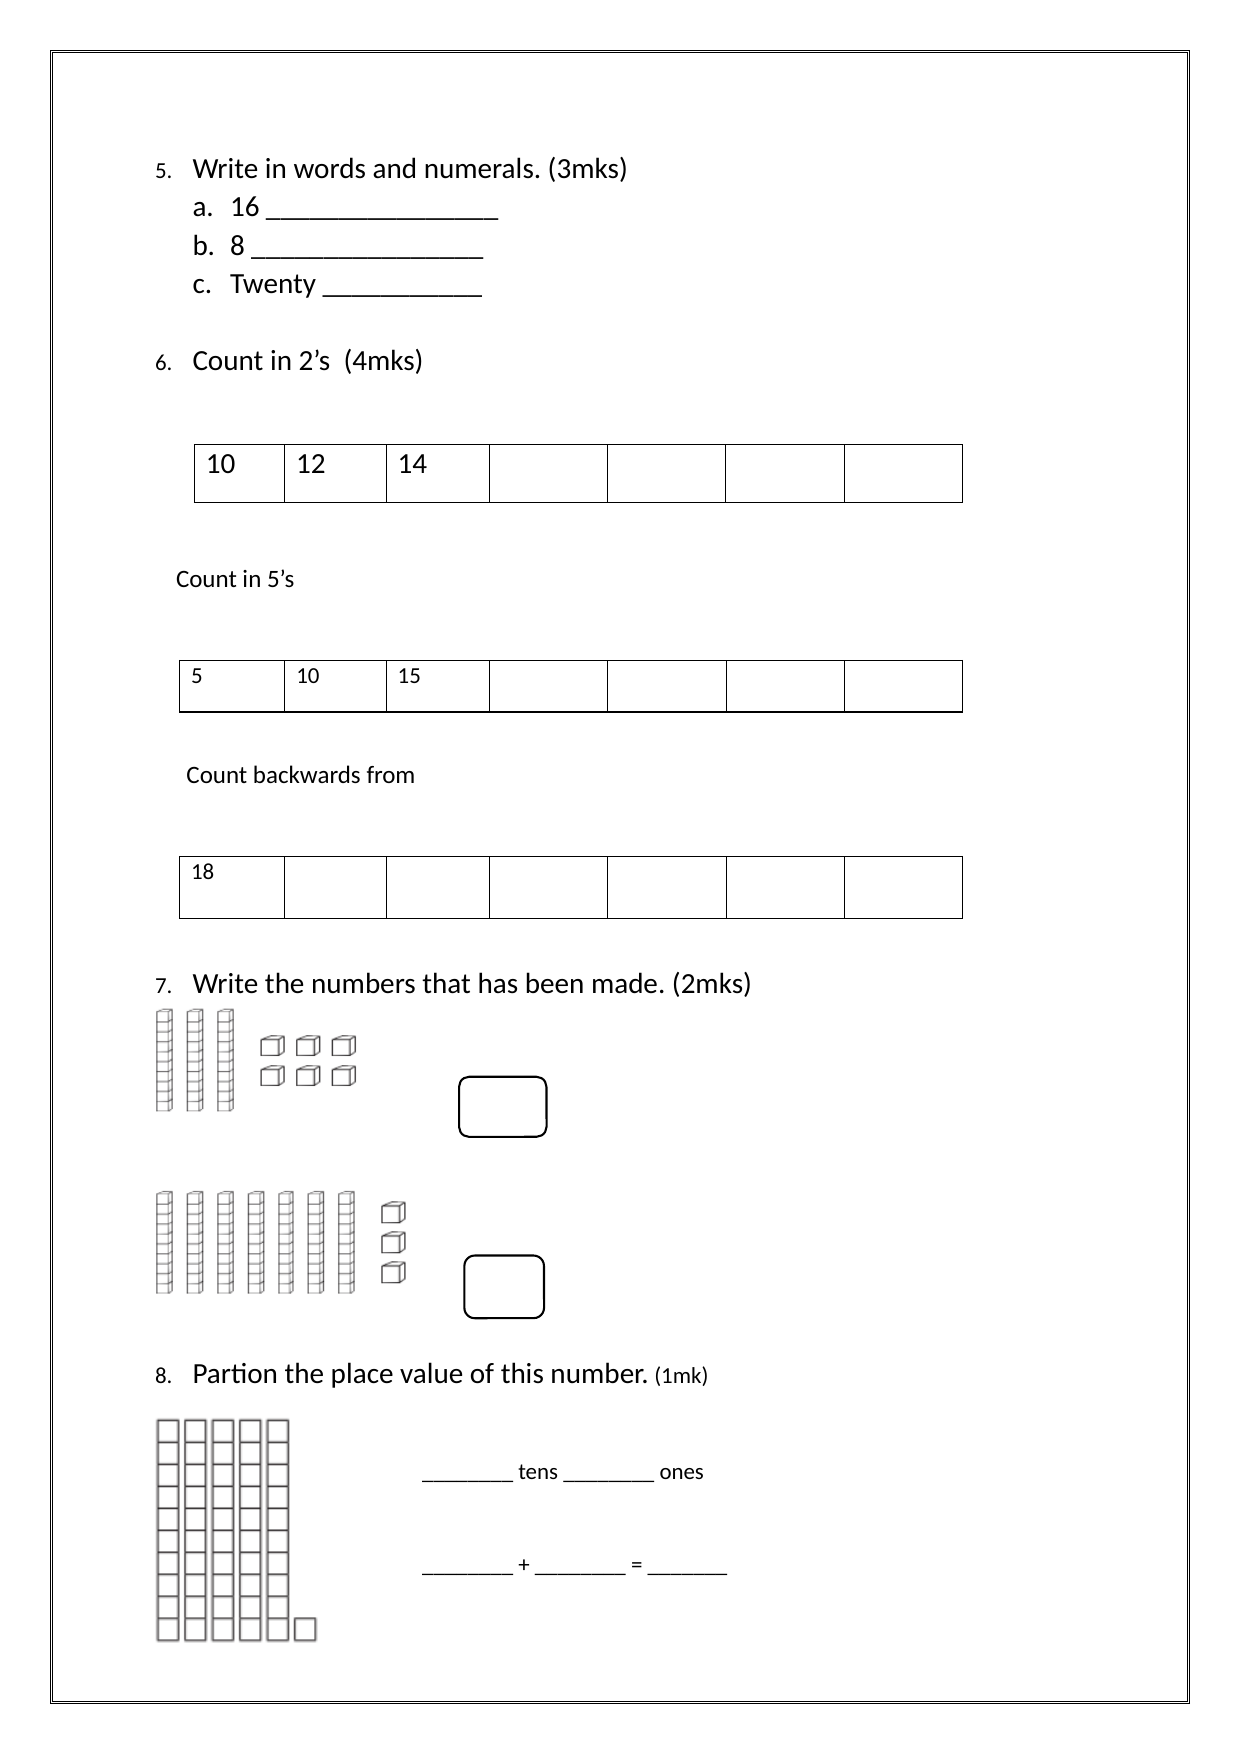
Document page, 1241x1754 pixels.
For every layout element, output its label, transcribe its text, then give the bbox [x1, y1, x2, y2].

table_header [608, 445, 725, 502]
table_header [845, 857, 962, 918]
table_header 14 [387, 445, 489, 502]
table_header [845, 445, 962, 502]
list Write in words and numerals. (3mks) [155, 150, 1090, 186]
list 8 ________________ [192, 227, 1090, 262]
table_header [608, 661, 726, 711]
text Count in 5’s [150, 563, 1090, 594]
text ________ + ________ = _______ [324, 1551, 1090, 1578]
list Twenty ___________ [192, 265, 1090, 301]
table_header [490, 445, 607, 502]
picture [150, 1003, 426, 1308]
table_header [490, 857, 607, 918]
list Partion the place value of this number. (1mk) [155, 1355, 1090, 1390]
table_header [608, 857, 726, 918]
table_header 15 [387, 661, 489, 711]
table_header [490, 661, 607, 711]
table_header [387, 857, 489, 918]
table_header [726, 445, 844, 502]
table_header 10 [285, 661, 386, 711]
list Write the numbers that has been made. (2mks) [155, 966, 1090, 1001]
table_header [727, 661, 844, 711]
table_header 5 [180, 661, 284, 711]
table_header 10 [195, 445, 284, 502]
list Count in 2’s (4mks) [155, 342, 1090, 378]
table_header 18 [180, 857, 284, 918]
table_header 12 [285, 445, 386, 502]
table_header [285, 857, 386, 918]
table_header [845, 661, 962, 711]
picture [150, 1410, 324, 1649]
text ________ tens ________ ones [324, 1457, 1090, 1485]
table_header [727, 857, 844, 918]
list 16 ________________ [192, 188, 1090, 224]
text Count backwards from [150, 759, 1090, 790]
